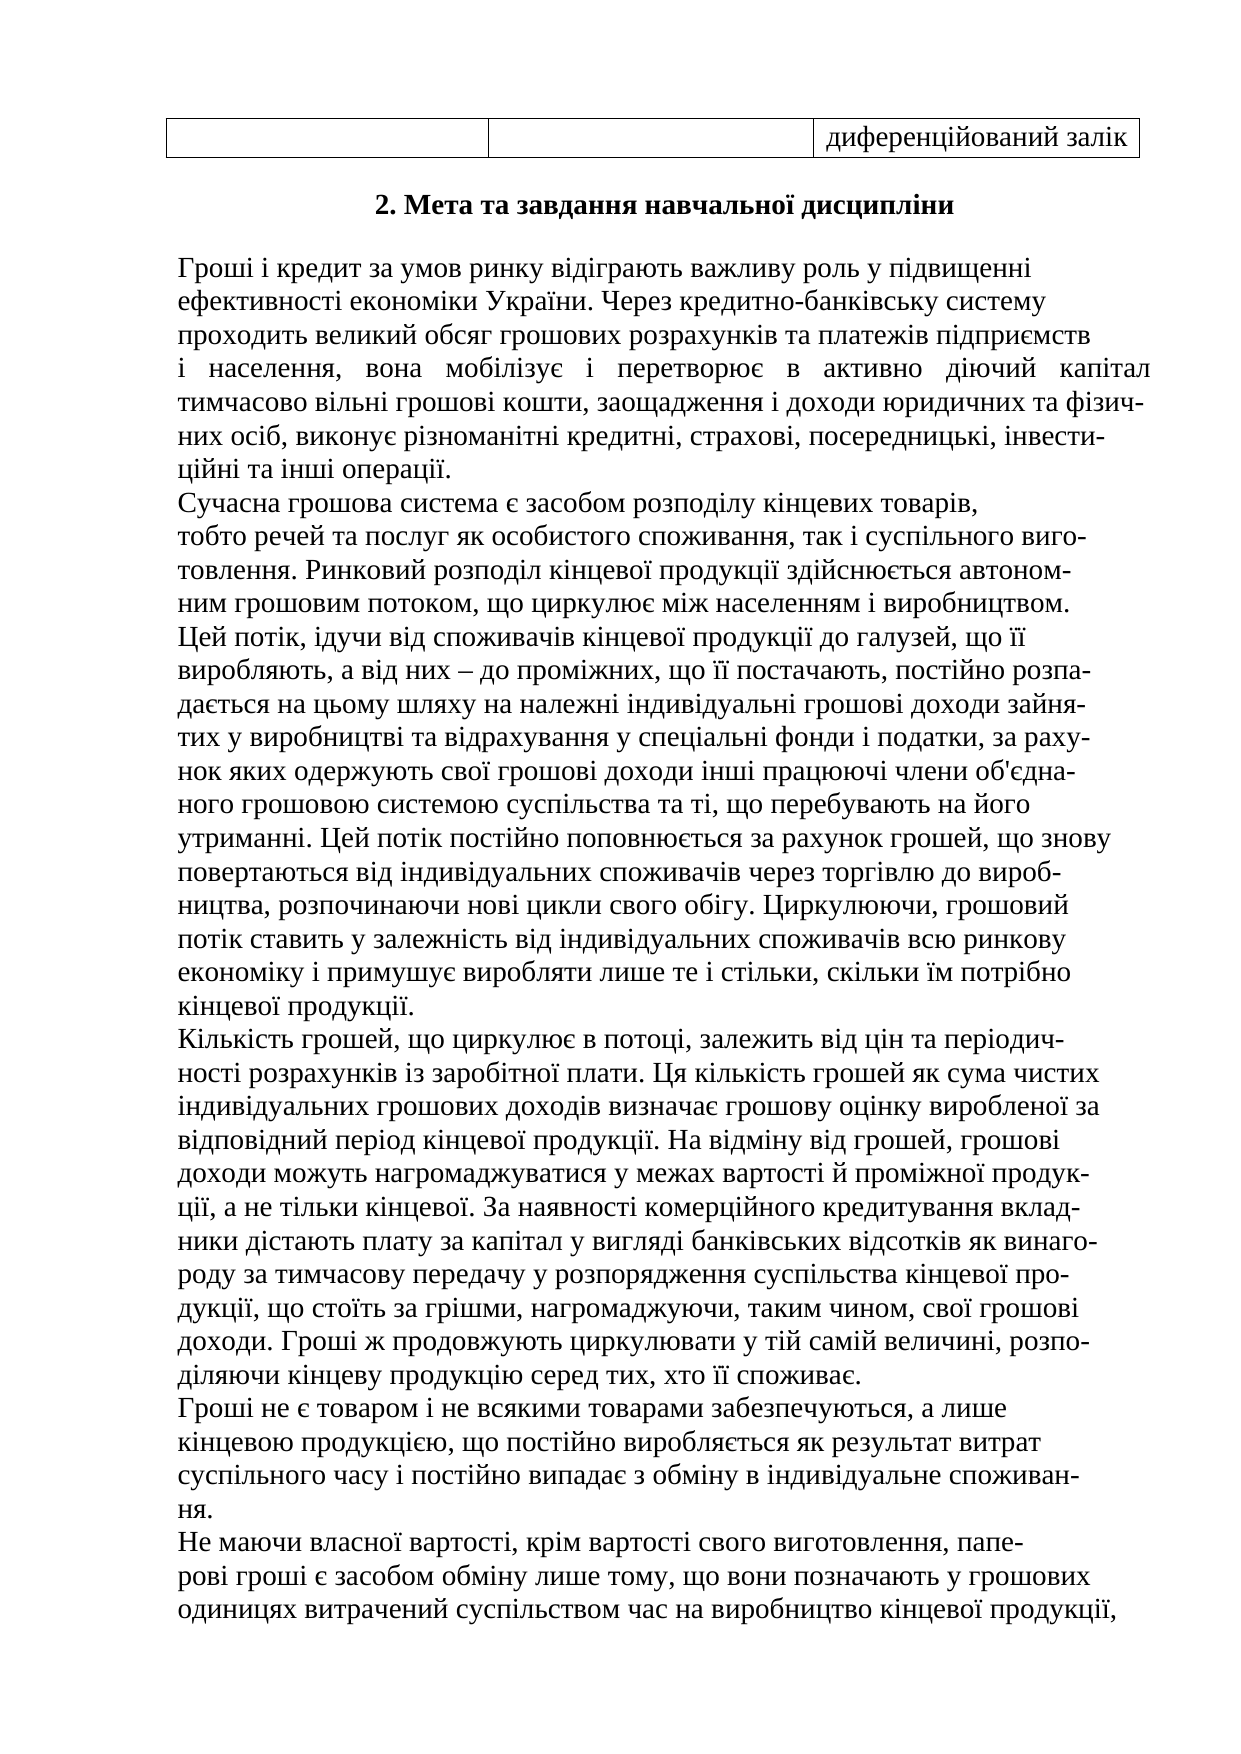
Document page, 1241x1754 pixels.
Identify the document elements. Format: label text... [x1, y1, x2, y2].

text Сучасна грошова система є засобом розподілу кінцевих товарів, [177, 485, 1152, 518]
text виробляють, а від них – до проміжних, що її постачають, постійно розпа- [177, 652, 1152, 686]
text утриманні. Цей потік постійно поповнюється за рахунок грошей, що знову [177, 820, 1152, 854]
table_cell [814, 119, 1139, 157]
text Цей потік, ідучи від споживачів кінцевої продукції до галузей, що її [177, 619, 1152, 652]
text відповідний період кінцевої продукції. На відміну від грошей, грошові [177, 1122, 1152, 1156]
text кінцевої продукції. [177, 988, 1152, 1021]
text повертаються від індивідуальних споживачів через торгівлю до вироб- [177, 854, 1152, 887]
text рові гроші є засобом обміну лише тому, що вони позначають у грошових [177, 1558, 1152, 1592]
text нок яких одержують свої грошові доходи інші працюючі члени об'єдна- [177, 753, 1152, 787]
text суспільного часу і постійно випадає з обміну в індивідуальне споживан- [177, 1457, 1152, 1491]
text ня. [177, 1491, 1152, 1524]
text них осіб, виконує різноманітні кредитні, страхові, посередницькі, інвести- [177, 418, 1152, 451]
text економіку і примушує виробляти лише те і стільки, скільки їм потрібно [177, 954, 1152, 988]
text ційні та інші операції. [177, 451, 1152, 485]
text потік ставить у залежність від індивідуальних споживачів всю ринкову [177, 921, 1152, 954]
text дукції, що стоїть за грішми, нагромаджуючи, таким чином, свої грошові [177, 1290, 1152, 1323]
text і населення, вона мобілізує і перетворює в активно діючий капітал тимчасово вільні грошові кошти, заощадження і доходи юридичних та фізич- [177, 351, 1152, 418]
text ефективності економіки України. Через кредитно-банківську систему [177, 283, 1152, 317]
text ного грошовою системою суспільства та ті, що перебувають на його [177, 787, 1152, 820]
text тих у виробництві та відрахування у спеціальні фонди і податки, за раху- [177, 719, 1152, 753]
text роду за тимчасову передачу у розпорядження суспільства кінцевої про- [177, 1256, 1152, 1290]
text дається на цьому шляху на належні індивідуальні грошові доходи зайня- [177, 686, 1152, 719]
text проходить великий обсяг грошових розрахунків та платежів підприємств [177, 317, 1152, 351]
text ники дістають плату за капітал у вигляді банківських відсотків як винаго- [177, 1223, 1152, 1256]
text ним грошовим потоком, що циркулює між населенням і виробництвом. [177, 585, 1152, 619]
text діляючи кінцеву продукцію серед тих, хто її споживає. [177, 1357, 1152, 1390]
text індивідуальних грошових доходів визначає грошову оцінку виробленої за [177, 1088, 1152, 1122]
text ності розрахунків із заробітної плати. Ця кількість грошей як сума чистих [177, 1055, 1152, 1088]
text Не маючи власної вартості, крім вартості свого виготовлення, папе- [177, 1524, 1152, 1558]
text одиницях витрачений суспільством час на виробництво кінцевої продукції, [177, 1592, 1152, 1625]
text Гроші і кредит за умов ринку відіграють важливу роль у підвищенні [177, 250, 1152, 283]
text тобто речей та послуг як особистого споживання, так і суспільного виго- [177, 518, 1152, 552]
text кінцевою продукцією, що постійно виробляється як результат витрат [177, 1424, 1152, 1457]
text товлення. Ринковий розподіл кінцевої продукції здійснюється автоном- [177, 552, 1152, 585]
text доходи можуть нагромаджуватися у межах вартості й проміжної продук- [177, 1156, 1152, 1189]
text доходи. Гроші ж продовжують циркулювати у тій самій величині, розпо- [177, 1323, 1152, 1357]
text Кількість грошей, що циркулює в потоці, залежить від цін та періодич- [177, 1021, 1152, 1055]
text ництва, розпочинаючи нові цикли свого обігу. Циркулюючи, грошовий [177, 887, 1152, 921]
text Гроші не є товаром і не всякими товарами забезпечуються, а лише [177, 1390, 1152, 1424]
text 2. Мета та завдання навчальної дисципліни [177, 187, 1152, 221]
text ції, а не тільки кінцевої. За наявності комерційного кредитування вклад- [177, 1189, 1152, 1223]
